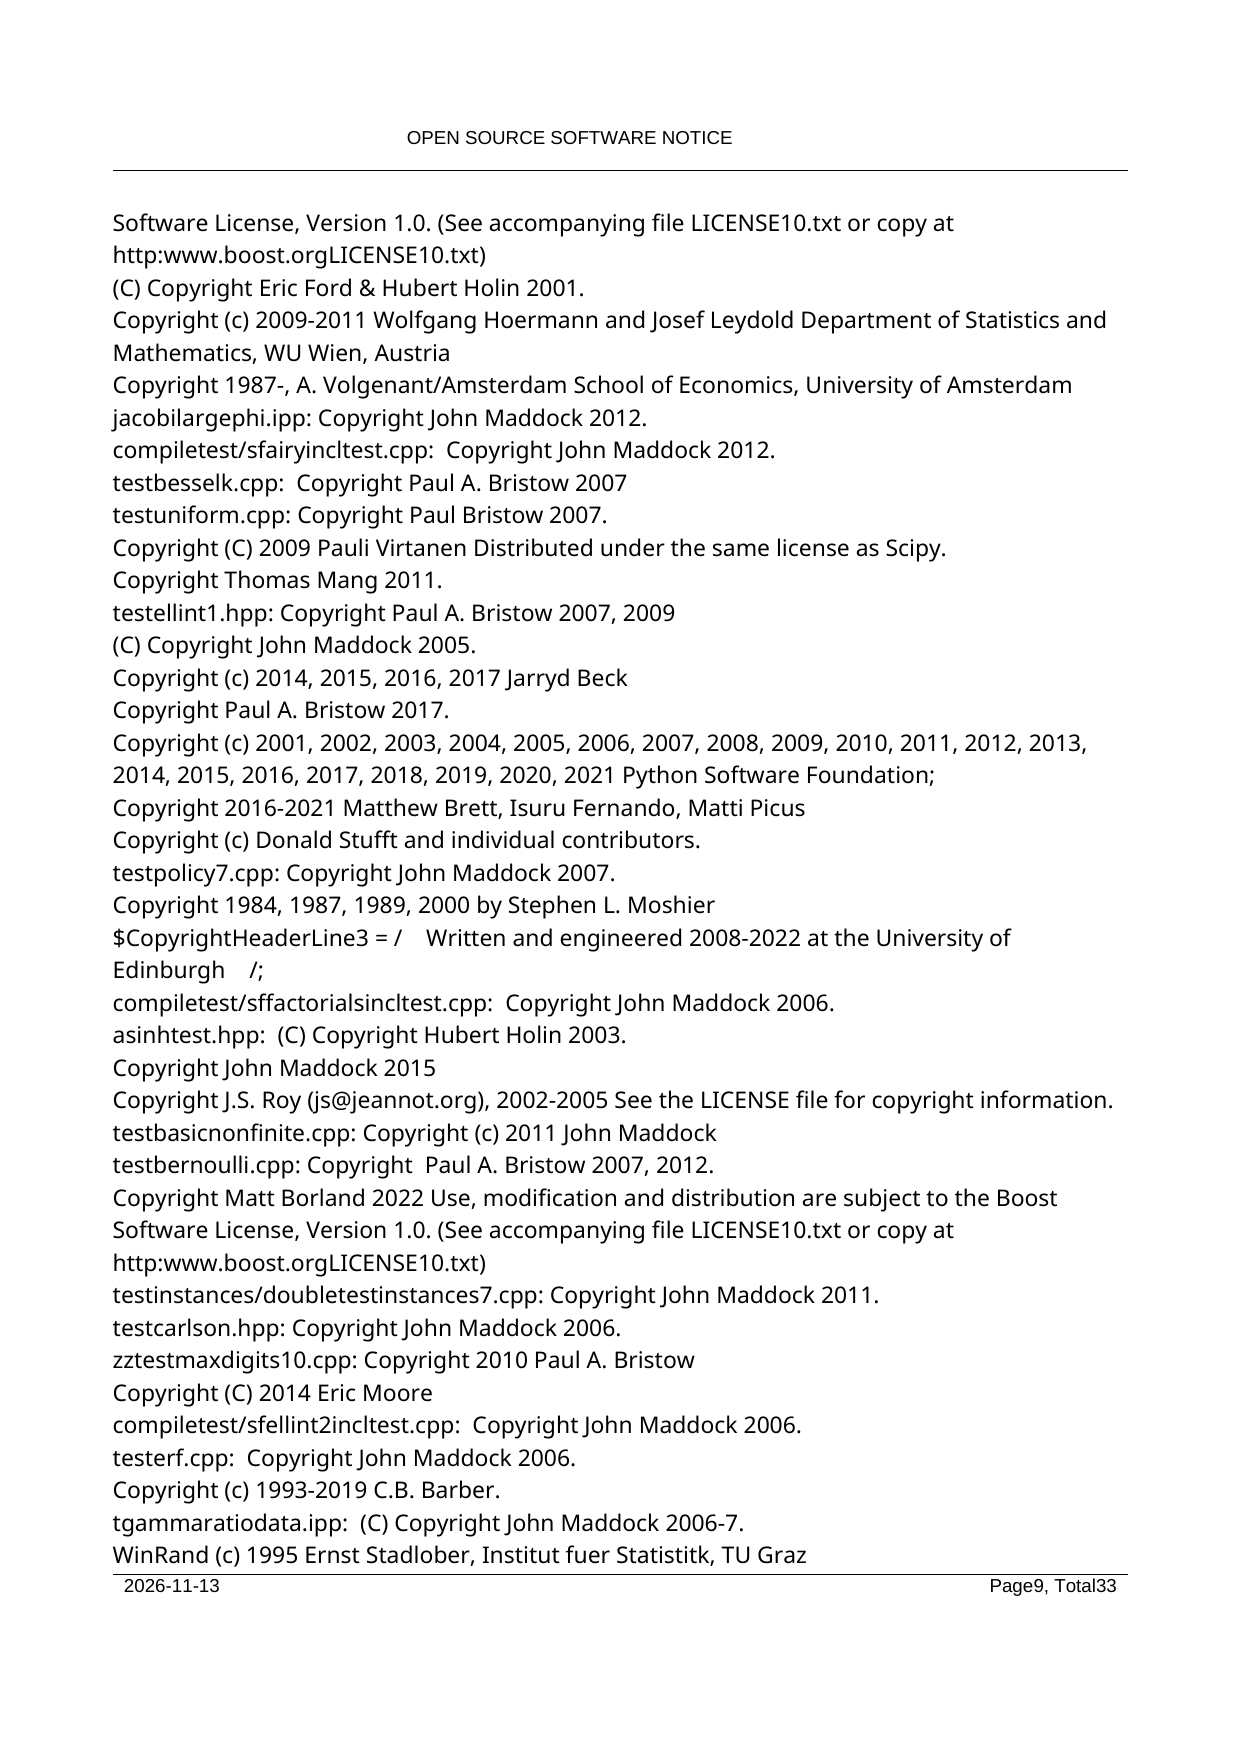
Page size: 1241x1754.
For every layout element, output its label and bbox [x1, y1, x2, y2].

text [112, 206, 1128, 1571]
